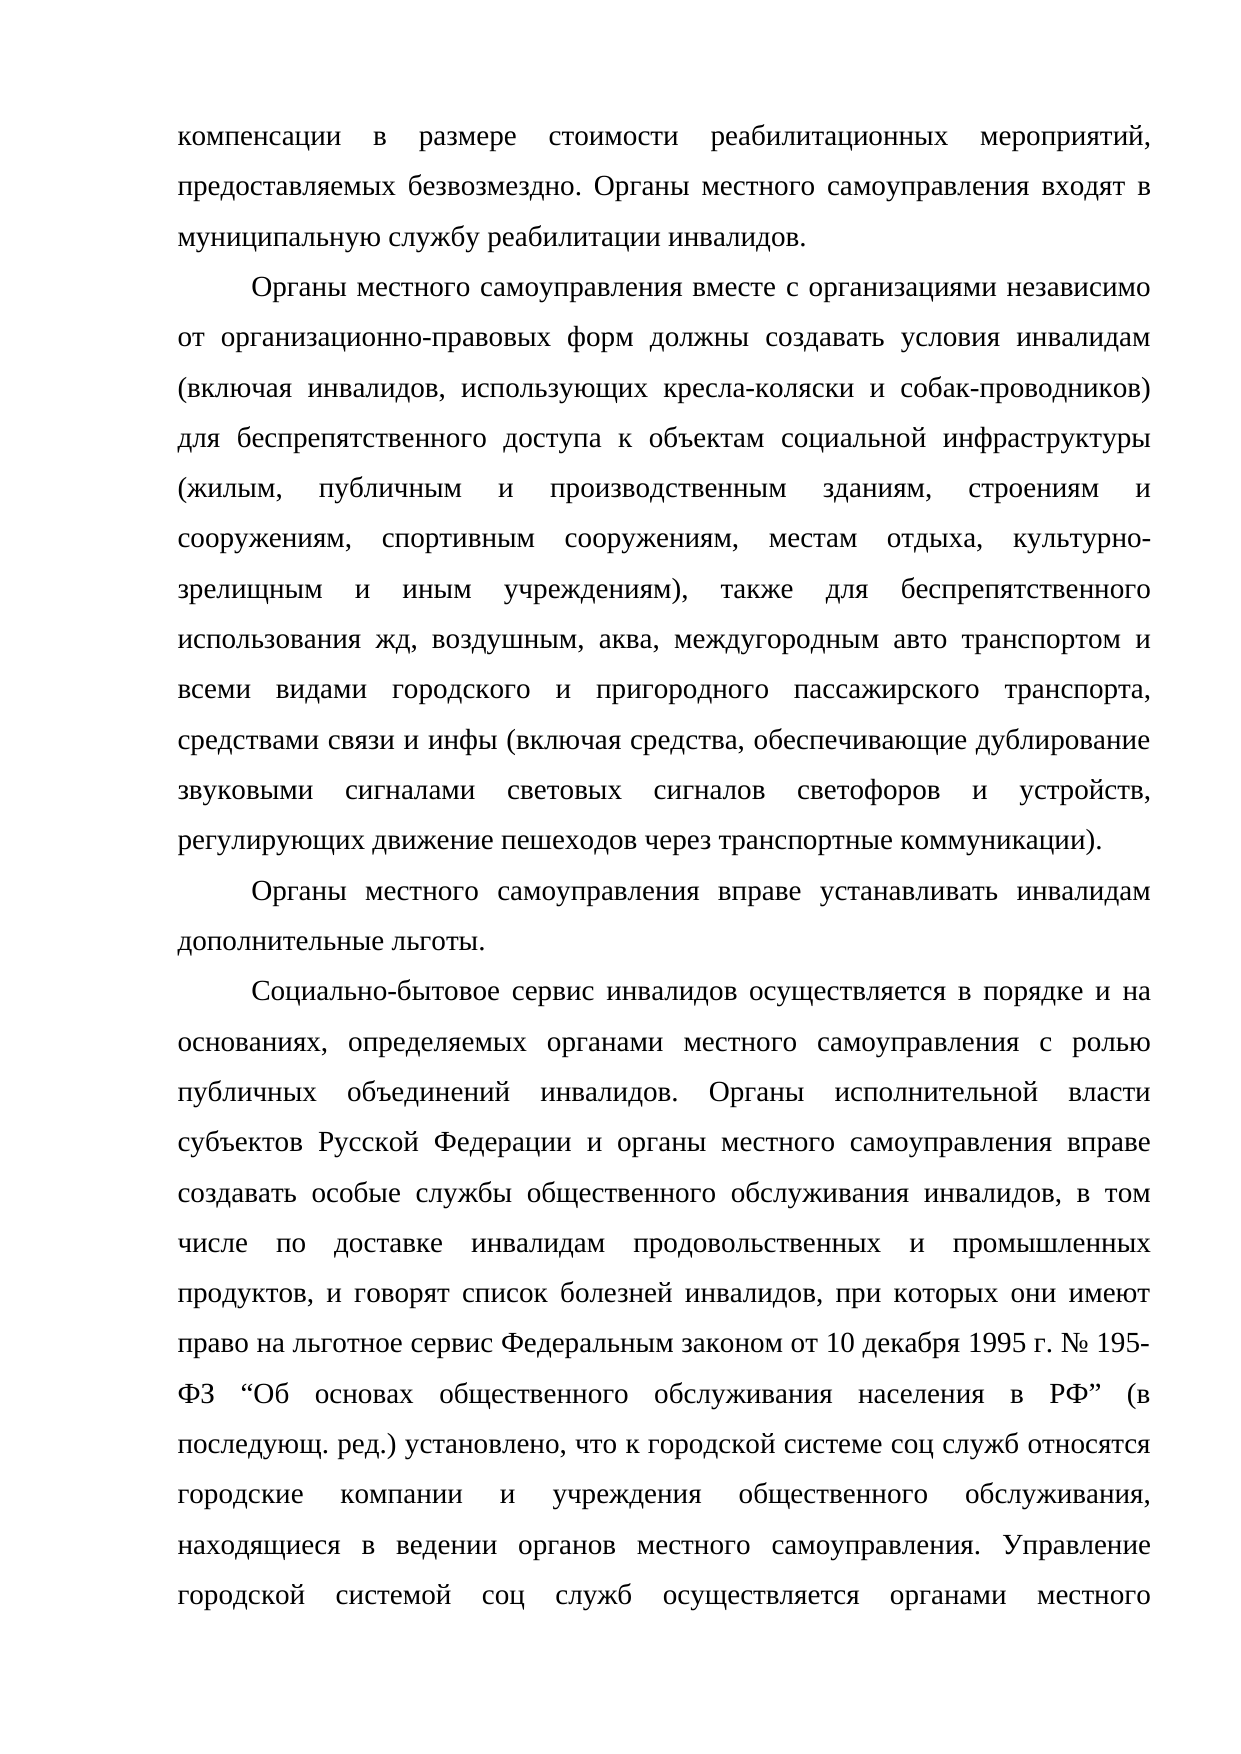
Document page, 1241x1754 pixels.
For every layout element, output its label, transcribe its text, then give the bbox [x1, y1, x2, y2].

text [177, 118, 1152, 252]
text Органы местного самоуправления вправе устанавливать инвалидам дополнительные льготы. [177, 873, 1152, 957]
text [177, 973, 1152, 1611]
text Органы местного самоуправления вместе с организациями независимо от организационно-правовых форм должны создавать условия инвалидам (включая инвалидов, использующих кресла-коляски и собак-проводников) для беспрепятственного доступа к объектам социальной инфраструктуры (жилым, публичным и производственным зданиям, строениям и сооружениям, спортивным сооружениям, местам отдыха, культурно-зрелищным и иным учреждениям), также для беспрепятственного использования жд, воздушным, аква, междугородным авто транспортом и всеми видами городского и пригородного пассажирского транспорта, средствами связи и инфы (включая средства, обеспечивающие дублирование звуковыми сигналами световых сигналов светофоров и устройств, регулирующих движение пешеходов через транспортные коммуникации). [177, 269, 1152, 856]
